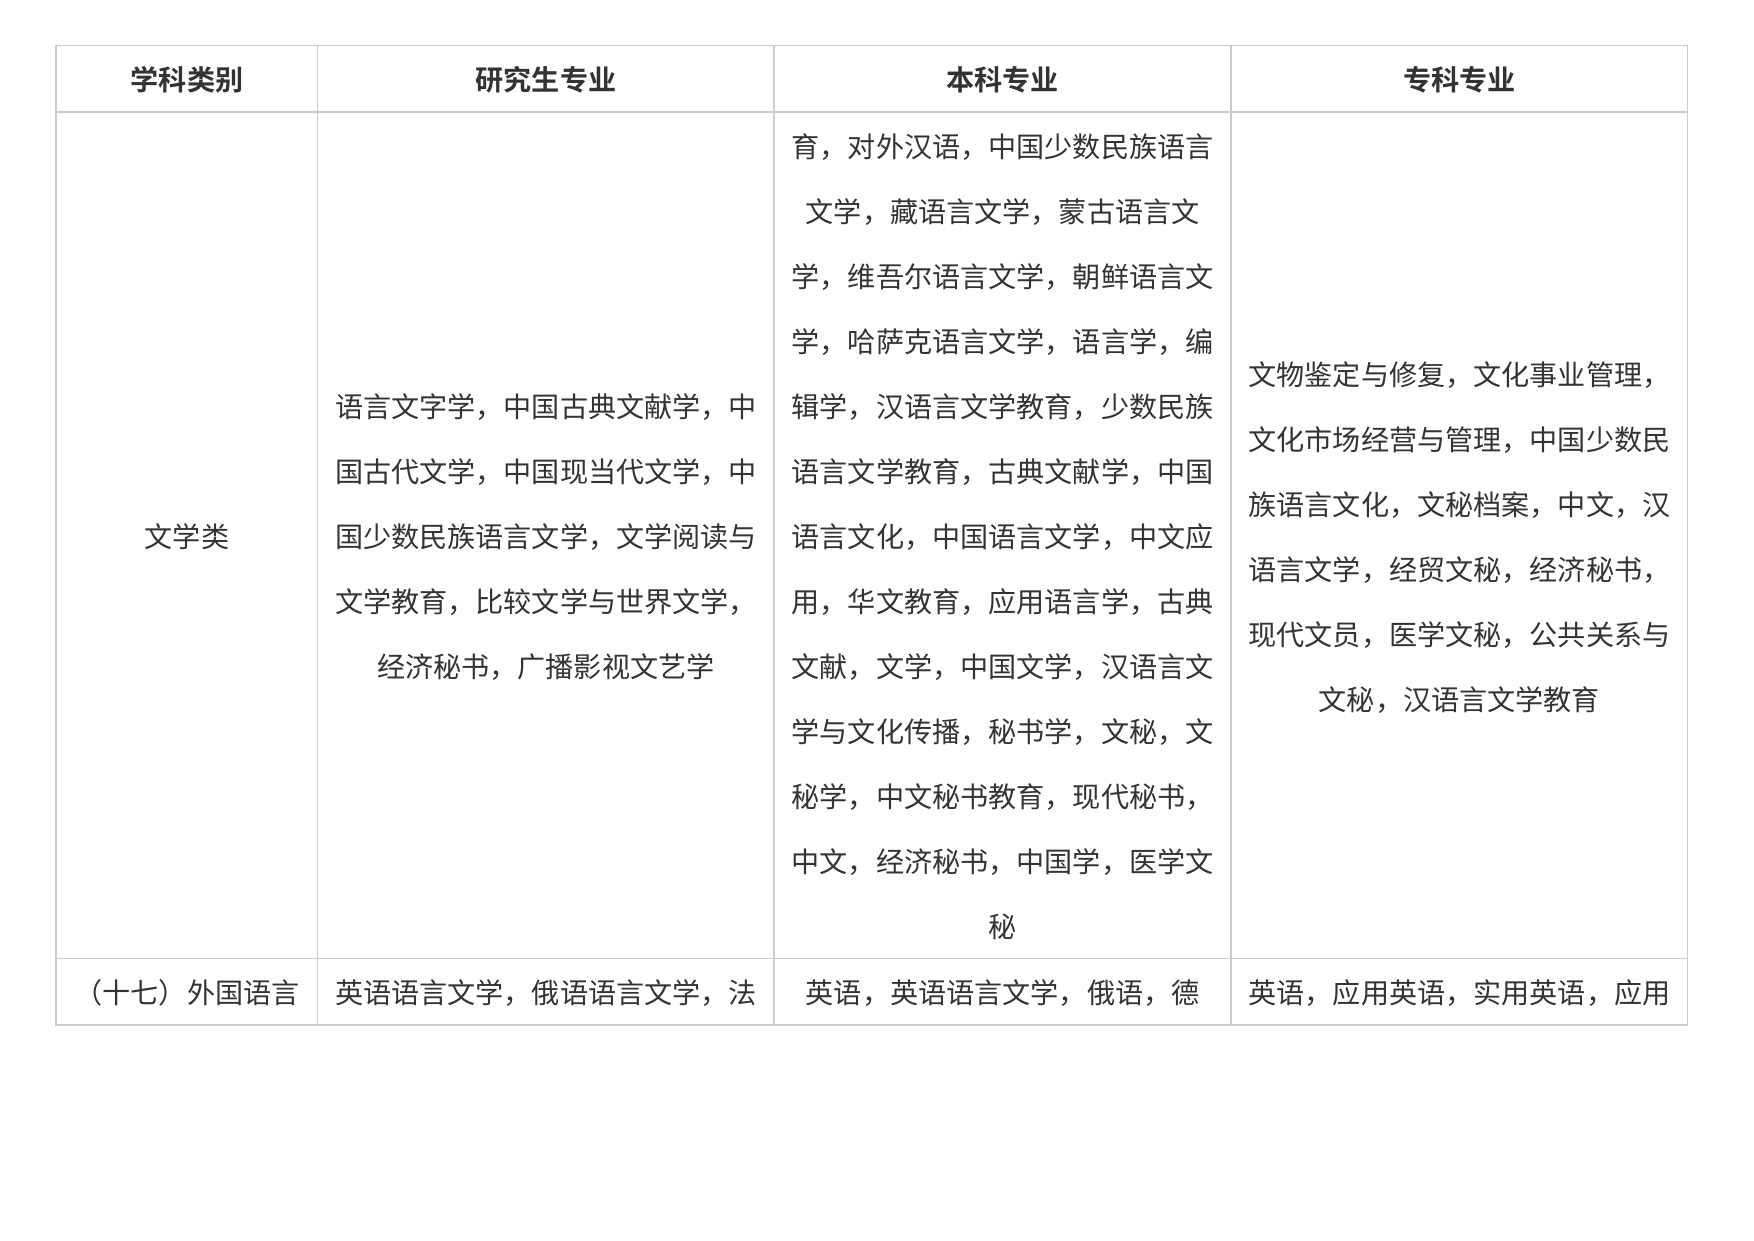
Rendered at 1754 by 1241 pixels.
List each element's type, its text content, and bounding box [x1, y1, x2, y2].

table_header 本科专业 [775, 46, 1230, 111]
table_header 研究生专业 [318, 46, 773, 111]
table_cell （十七）外国语言文学类 [57, 959, 317, 1024]
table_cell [318, 113, 773, 958]
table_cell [775, 959, 1230, 1024]
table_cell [318, 959, 773, 1024]
table_header 专科专业 [1232, 46, 1687, 111]
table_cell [1232, 113, 1687, 958]
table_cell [775, 113, 1230, 958]
table_header 学科类别 [57, 46, 317, 111]
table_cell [1232, 959, 1687, 1024]
table_cell （十六）中国语言文学类 [57, 113, 317, 958]
